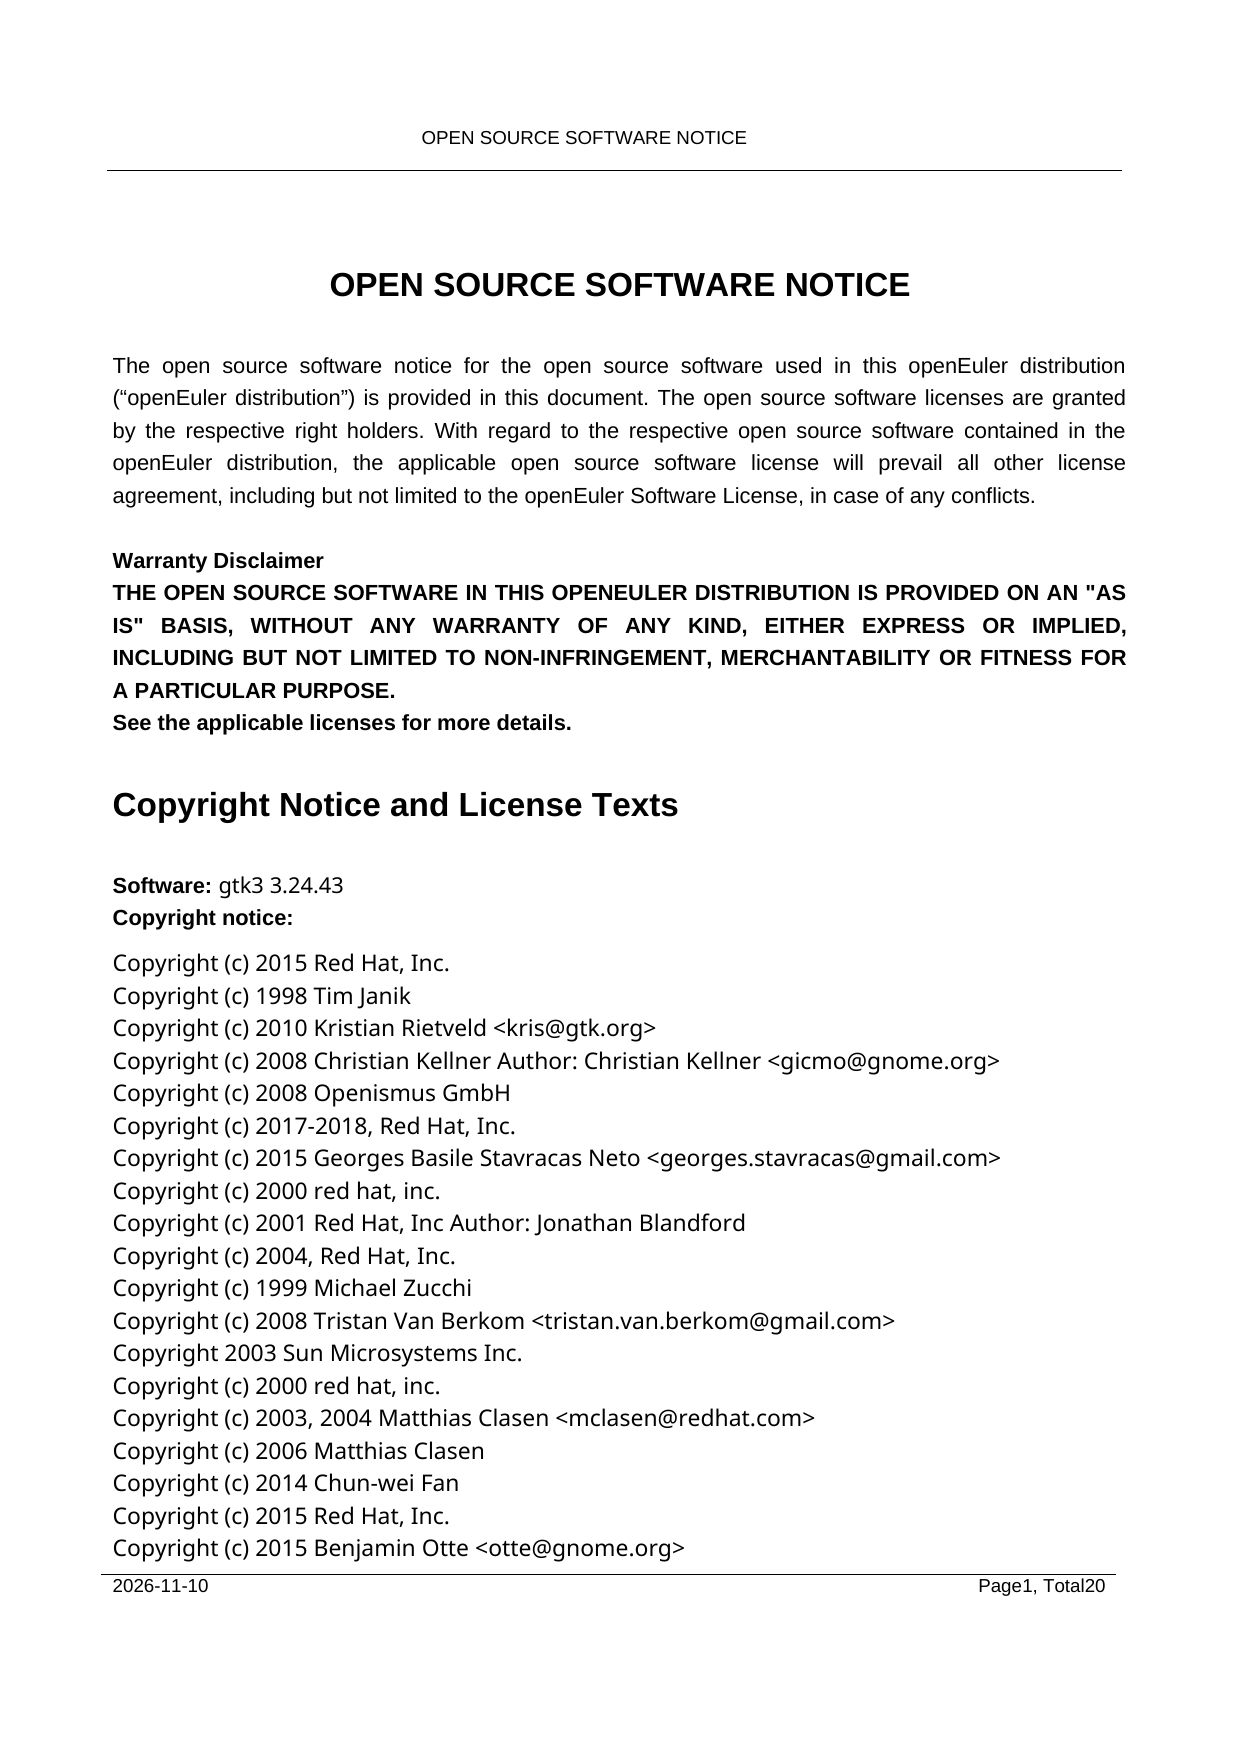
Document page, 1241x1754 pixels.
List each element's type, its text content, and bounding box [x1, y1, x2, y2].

text THE OPEN SOURCE SOFTWARE IN THIS OPENEULER DISTRIBUTION IS PROVIDED ON AN "AS IS" BASIS, WITHOUT ANY WARRANTY OF ANY KIND, EITHER EXPRESS OR IMPLIED, INCLUDING BUT NOT LIMITED TO NON-INFRINGEMENT, MERCHANTABILITY OR FITNESS FOR A PARTICULAR PURPOSE. See the applicable licenses for more details. [112, 576, 1128, 739]
text Copyright Notice and License Texts [112, 771, 1128, 836]
text Warranty Disclaimer [112, 544, 1128, 576]
text The open source software notice for the open source software used in this openEuler distribution (“openEuler distribution”) is provided in this document. The open source software licenses are granted by the respective right holders. With regard to the respective open source software contained in the openEuler distribution, the applicable open source software license will prevail all other license agreement, including but not limited to the openEuler Software License, in case of any conflicts. [112, 349, 1128, 511]
text Copyright notice: [112, 901, 1128, 934]
title Software: gtk3 3.24.43 [112, 869, 1128, 901]
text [112, 947, 1128, 1564]
text OPEN SOURCE SOFTWARE NOTICE [112, 251, 1128, 316]
